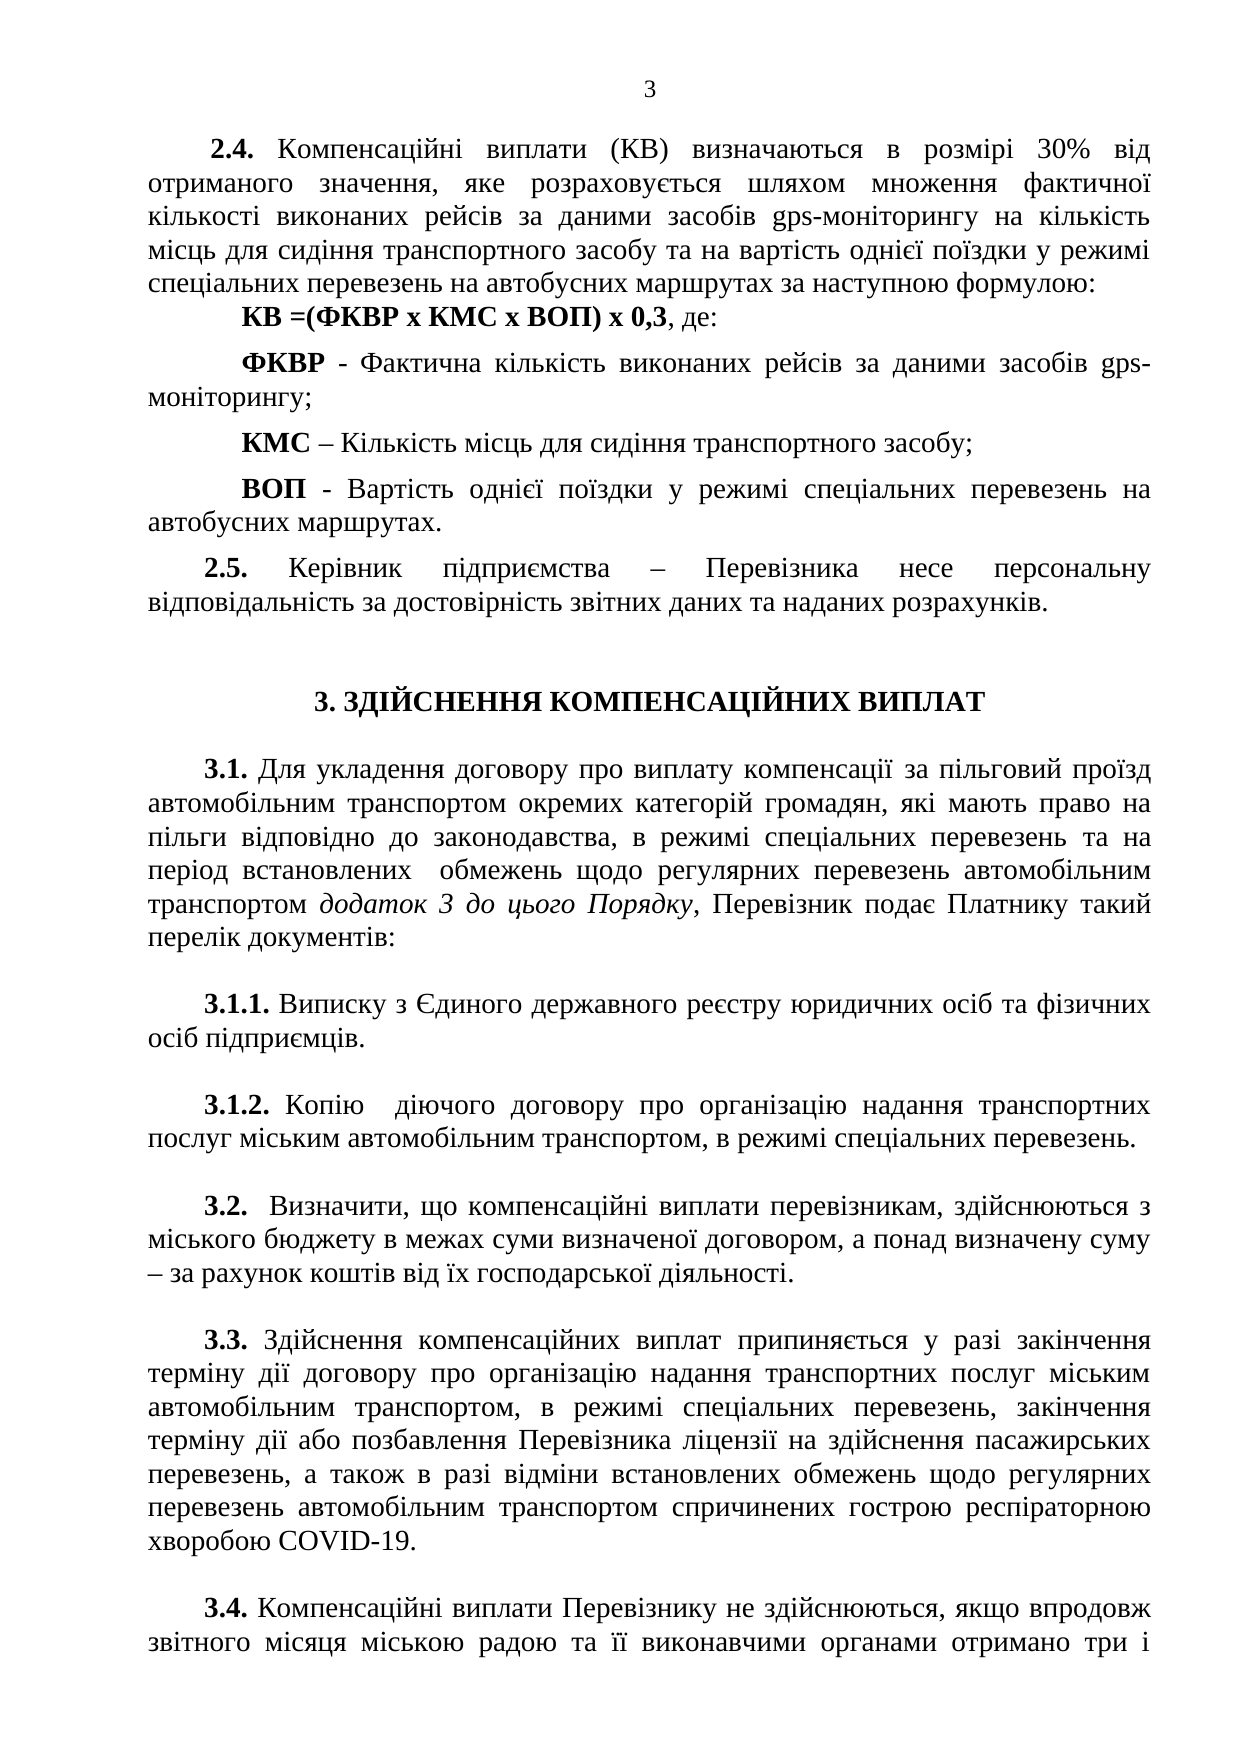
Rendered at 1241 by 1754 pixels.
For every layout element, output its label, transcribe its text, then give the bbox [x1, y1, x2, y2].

text КМС – Кількість місць для сидіння транспортного засобу; [148, 425, 1152, 458]
text 3.1.1. Виписку з Єдиного державного реєстру юридичних осіб та фізичних осіб підприємців. [148, 986, 1152, 1053]
text 3.1. Для укладення договору про виплату компенсації за пільговий проїзд автомобільним транспортом окремих категорій громадян, які мають право на пільги відповідно до законодавства, в режимі спеціальних перевезень та на період встановлених обмежень щодо регулярних перевезень автомобільним транспортом додаток 3 до цього Порядку, Перевізник подає Платнику такий перелік документів: [148, 752, 1152, 953]
text 2.4. Компенсаційні виплати (КВ) визначаються в розмірі 30% від отриманого значення, яке розраховується шляхом множення фактичної кількості виконаних рейсів за даними засобів gps-моніторингу на кількість місць для сидіння транспортного засобу та на вартість однієї поїздки у режимі спеціальних перевезень на автобусних маршрутах за наступною формулою: [148, 131, 1152, 299]
text 2.5. Керівник підприємства – Перевізника несе персональну відповідальність за достовірність звітних даних та наданих розрахунків. [148, 550, 1152, 617]
text 3.2. Визначити, що компенсаційні виплати перевізникам, здійснюються з міського бюджету в межах суми визначеної договором, а понад визначену суму – за рахунок коштів від їх господарської діяльності. [148, 1188, 1152, 1288]
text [148, 1590, 1152, 1657]
text КВ =(ФКВР х КМС х ВОП) х 0,3, де: [148, 299, 1152, 333]
text ВОП - Вартість однієї поїздки у режимі спеціальних перевезень на автобусних маршрутах. [148, 471, 1152, 538]
text 3.1.2. Копію діючого договору про організацію надання транспортних послуг міським автомобільним транспортом, в режимі спеціальних перевезень. [148, 1087, 1152, 1154]
text 3. ЗДІЙСНЕННЯ КОМПЕНСАЦІЙНИХ ВИПЛАТ [148, 684, 1152, 718]
text ФКВР - Фактична кількість виконаних рейсів за даними засобів gps-моніторингу; [148, 345, 1152, 412]
text 3.3. Здійснення компенсаційних виплат припиняється у разі закінчення терміну дії договору про організацію надання транспортних послуг міським автомобільним транспортом, в режимі спеціальних перевезень, закінчення терміну дії або позбавлення Перевізника ліцензії на здійснення пасажирських перевезень, а також в разі відміни встановлених обмежень щодо регулярних перевезень автомобільним транспортом спричинених гострою респіраторною хворобою COVID-19. [148, 1322, 1152, 1557]
